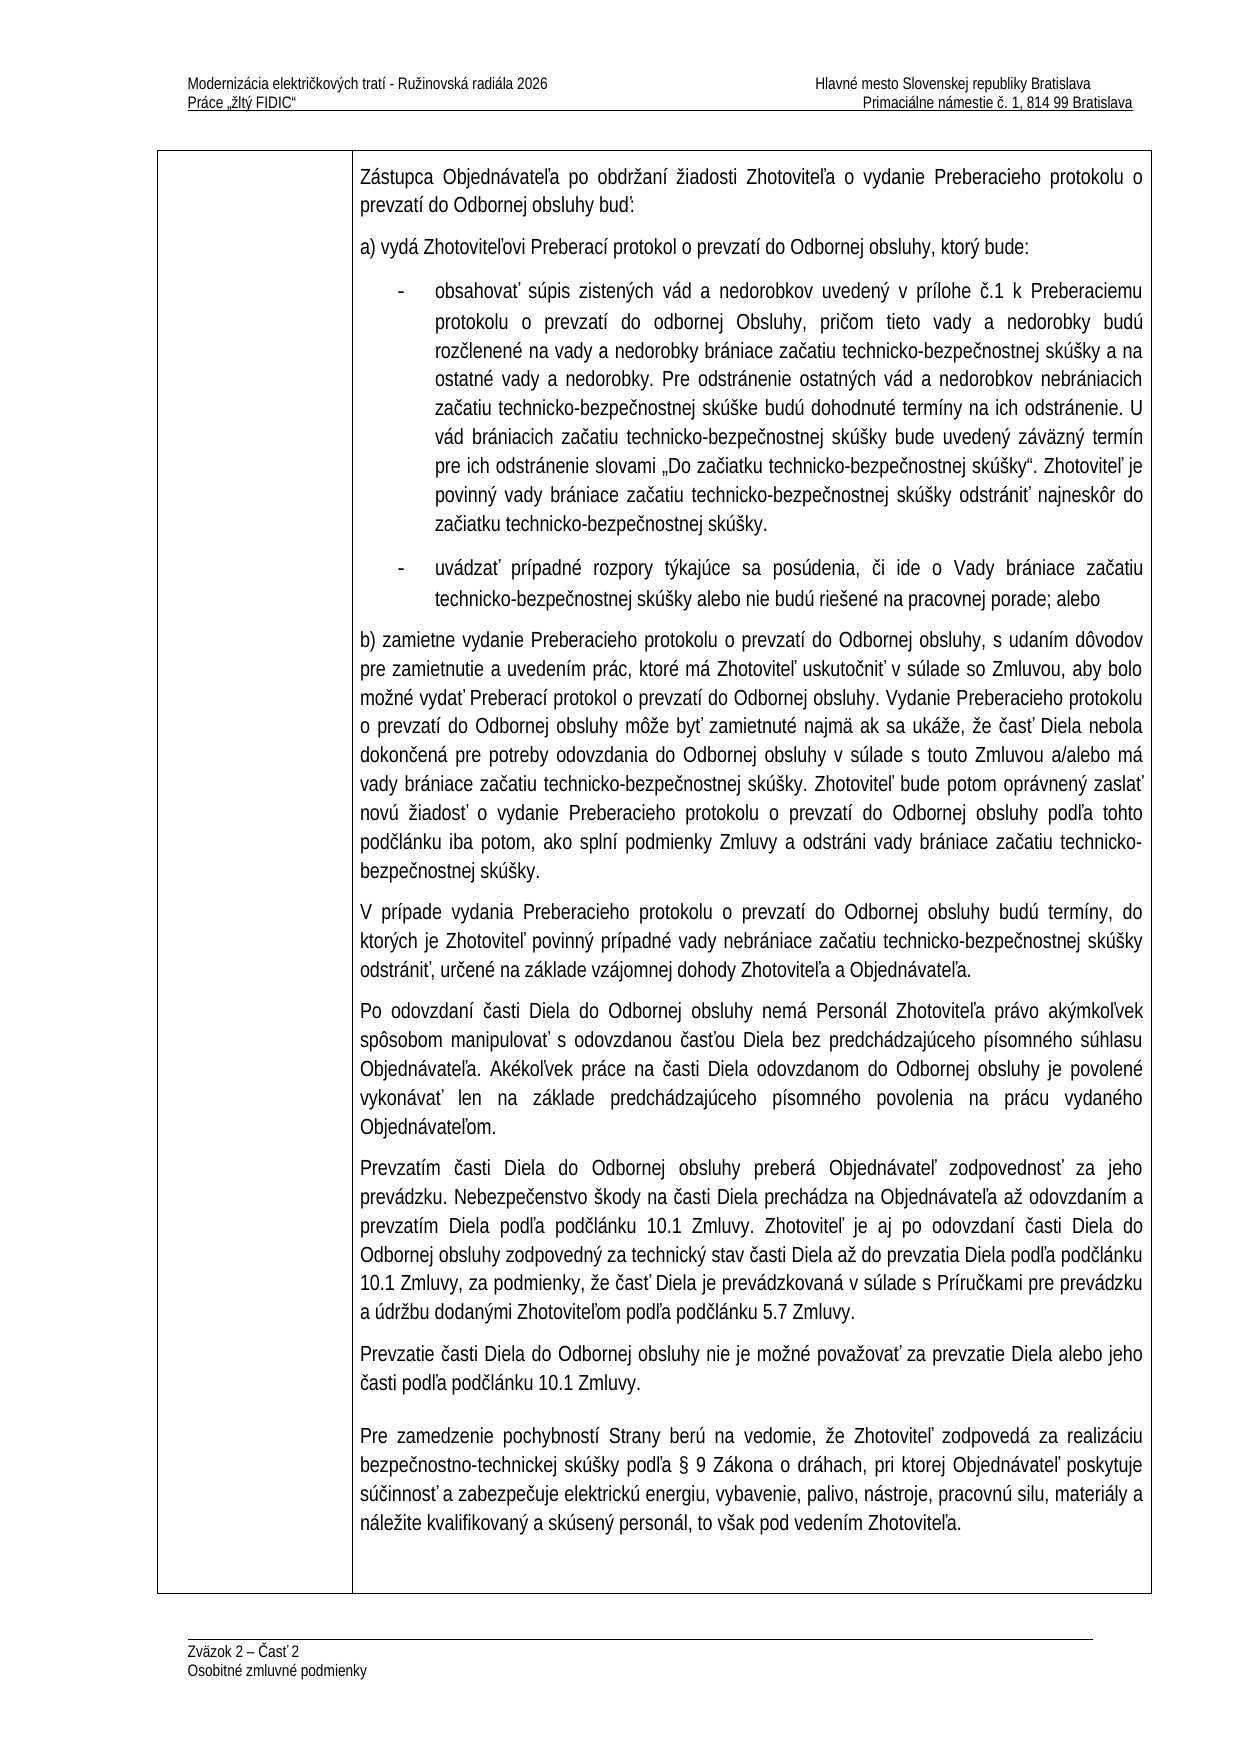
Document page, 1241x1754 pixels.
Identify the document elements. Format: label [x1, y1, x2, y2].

table_cell [353, 151, 1151, 1592]
table_cell [158, 151, 352, 1592]
